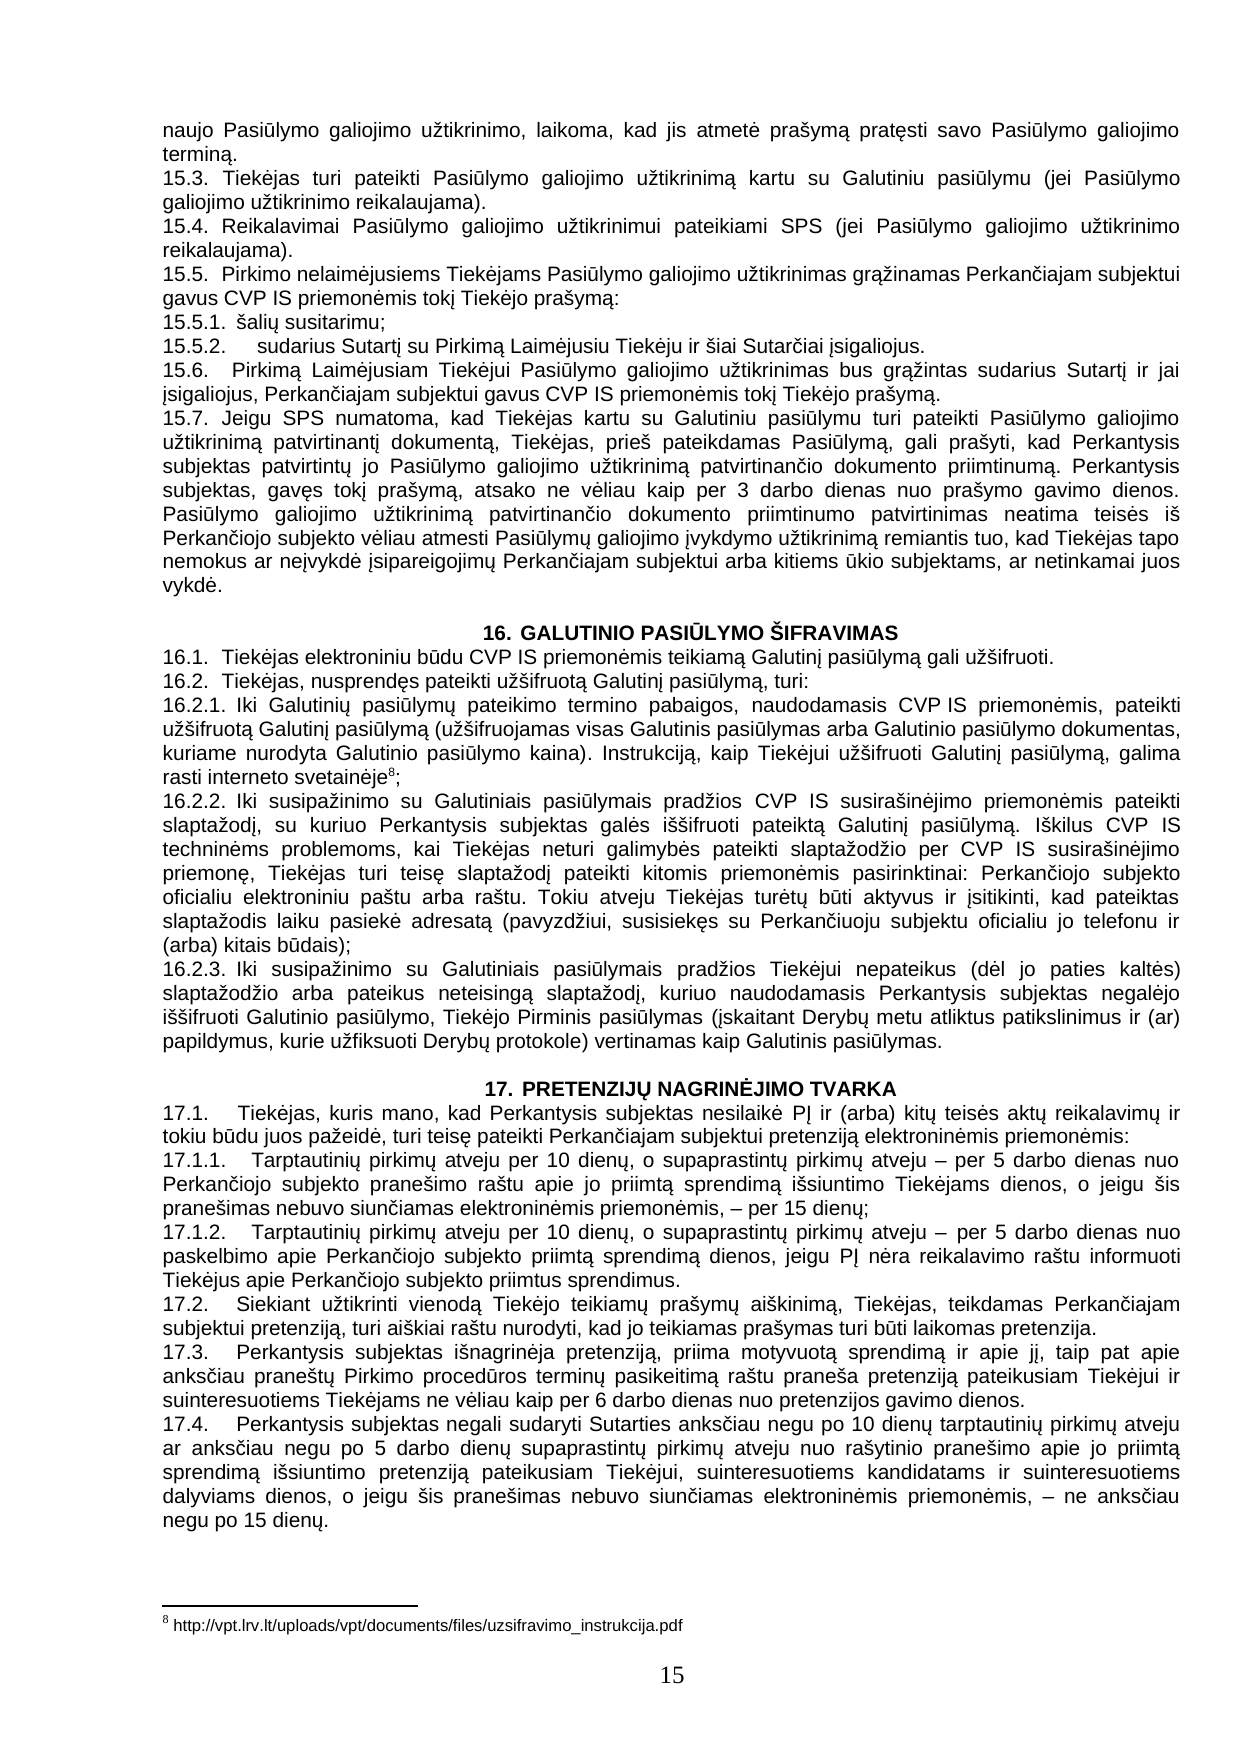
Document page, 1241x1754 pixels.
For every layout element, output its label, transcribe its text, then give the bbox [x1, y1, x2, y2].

list šalių susitarimu; [162, 310, 1181, 334]
list Tarptautinių pirkimų atveju per 10 dienų, o supaprastintų pirkimų atveju – per 5 darbo dienas nuo Perkančiojo subjekto pranešimo raštu apie jo priimtą sprendimą išsiuntimo Tiekėjams dienos, o jeigu šis pranešimas nebuvo siunčiamas elektroninėmis priemonėmis, – per 15 dienų; [162, 1148, 1181, 1220]
list Siekiant užtikrinti vienodą Tiekėjo teikiamų prašymų aiškinimą, Tiekėjas, teikdamas Perkančiajam subjektui pretenziją, turi aiškiai raštu nurodyti, kad jo teikiamas prašymas turi būti laikomas pretenzija. [162, 1292, 1181, 1340]
list Tiekėjas turi pateikti Pasiūlymo galiojimo užtikrinimą kartu su Galutiniu pasiūlymu (jei Pasiūlymo galiojimo užtikrinimo reikalaujama). [162, 166, 1181, 214]
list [162, 118, 1181, 166]
list Pirkimą Laimėjusiam Tiekėjui Pasiūlymo galiojimo užtikrinimas bus grąžintas sudarius Sutartį ir jai įsigaliojus, Perkančiajam subjektui gavus CVP IS priemonėmis tokį Tiekėjo prašymą. [162, 358, 1181, 406]
list Iki Galutinių pasiūlymų pateikimo termino pabaigos, naudodamasis CVP IS priemonėmis, pateikti užšifruotą Galutinį pasiūlymą (užšifruojamas visas Galutinis pasiūlymas arba Galutinio pasiūlymo dokumentas, kuriame nurodyta Galutinio pasiūlymo kaina). Instrukciją, kaip Tiekėjui užšifruoti Galutinį pasiūlymą, galima rasti interneto svetainėje; [162, 693, 1181, 789]
list Perkantysis subjektas negali sudaryti Sutarties anksčiau negu po 10 dienų tarptautinių pirkimų atveju ar anksčiau negu po 5 darbo dienų supaprastintų pirkimų atveju nuo rašytinio pranešimo apie jo priimtą sprendimą išsiuntimo pretenziją pateikusiam Tiekėjui, suinteresuotiems kandidatams ir suinteresuotiems dalyviams dienos, o jeigu šis pranešimas nebuvo siunčiamas elektroninėmis priemonėmis, – ne anksčiau negu po 15 dienų. [162, 1412, 1181, 1532]
list Iki susipažinimo su Galutiniais pasiūlymais pradžios Tiekėjui nepateikus (dėl jo paties kaltės) slaptažodžio arba pateikus neteisingą slaptažodį, kuriuo naudodamasis Perkantysis subjektas negalėjo iššifruoti Galutinio pasiūlymo, Tiekėjo Pirminis pasiūlymas (įskaitant Derybų metu atliktus patikslinimus ir (ar) papildymus, kurie užfiksuoti Derybų protokole) vertinamas kaip Galutinis pasiūlymas. [162, 957, 1181, 1052]
subtitle PRETENZIJŲ NAGRINĖJIMO TVARKA [200, 1076, 1181, 1100]
list Perkantysis subjektas išnagrinėja pretenziją, priima motyvuotą sprendimą ir apie jį, taip pat apie anksčiau praneštų Pirkimo procedūros terminų pasikeitimą raštu praneša pretenziją pateikusiam Tiekėjui ir suinteresuotiems Tiekėjams ne vėliau kaip per 6 darbo dienas nuo pretenzijos gavimo dienos. [162, 1340, 1181, 1412]
list Tiekėjas, nusprendęs pateikti užšifruotą Galutinį pasiūlymą, turi: [162, 669, 1181, 693]
list Tiekėjas, kuris mano, kad Perkantysis subjektas nesilaikė PĮ ir (arba) kitų teisės aktų reikalavimų ir tokiu būdu juos pažeidė, turi teisę pateikti Perkančiajam subjektui pretenziją elektroninėmis priemonėmis: [162, 1100, 1181, 1148]
list Reikalavimai Pasiūlymo galiojimo užtikrinimui pateikiami SPS (jei Pasiūlymo galiojimo užtikrinimo reikalaujama). [162, 214, 1181, 262]
list Tiekėjas elektroniniu būdu CVP IS priemonėmis teikiamą Galutinį pasiūlymą gali užšifruoti. [162, 645, 1181, 669]
list sudarius Sutartį su Pirkimą Laimėjusiu Tiekėju ir šiai Sutarčiai įsigaliojus. [162, 334, 1181, 358]
list Jeigu SPS numatoma, kad Tiekėjas kartu su Galutiniu pasiūlymu turi pateikti Pasiūlymo galiojimo užtikrinimą patvirtinantį dokumentą, Tiekėjas, prieš pateikdamas Pasiūlymą, gali prašyti, kad Perkantysis subjektas patvirtintų jo Pasiūlymo galiojimo užtikrinimą patvirtinančio dokumento priimtinumą. Perkantysis subjektas, gavęs tokį prašymą, atsako ne vėliau kaip per 3 darbo dienas nuo prašymo gavimo dienos. Pasiūlymo galiojimo užtikrinimą patvirtinančio dokumento priimtinumo patvirtinimas neatima teisės iš Perkančiojo subjekto vėliau atmesti Pasiūlymų galiojimo įvykdymo užtikrinimą remiantis tuo, kad Tiekėjas tapo nemokus ar neįvykdė įsipareigojimų Perkančiajam subjektui arba kitiems ūkio subjektams, ar netinkamai juos vykdė. [162, 406, 1181, 597]
list Pirkimo nelaimėjusiems Tiekėjams Pasiūlymo galiojimo užtikrinimas grąžinamas Perkančiajam subjektui gavus CVP IS priemonėmis tokį Tiekėjo prašymą: [162, 262, 1181, 310]
list Iki susipažinimo su Galutiniais pasiūlymais pradžios CVP IS susirašinėjimo priemonėmis pateikti slaptažodį, su kuriuo Perkantysis subjektas galės iššifruoti pateiktą Galutinį pasiūlymą. Iškilus CVP IS techninėms problemoms, kai Tiekėjas neturi galimybės pateikti slaptažodžio per CVP IS susirašinėjimo priemonę, Tiekėjas turi teisę slaptažodį pateikti kitomis priemonėmis pasirinktinai: Perkančiojo subjekto oficialiu elektroniniu paštu arba raštu. Tokiu atveju Tiekėjas turėtų būti aktyvus ir įsitikinti, kad pateiktas slaptažodis laiku pasiekė adresatą (pavyzdžiui, susisiekęs su Perkančiuoju subjektu oficialiu jo telefonu ir (arba) kitais būdais); [162, 789, 1181, 957]
subtitle GALUTINIO PASIŪLYMO ŠIFRAVIMAS [200, 621, 1181, 645]
list Tarptautinių pirkimų atveju per 10 dienų, o supaprastintų pirkimų atveju – per 5 darbo dienas nuo paskelbimo apie Perkančiojo subjekto priimtą sprendimą dienos, jeigu PĮ nėra reikalavimo raštu informuoti Tiekėjus apie Perkančiojo subjekto priimtus sprendimus. [162, 1220, 1181, 1292]
